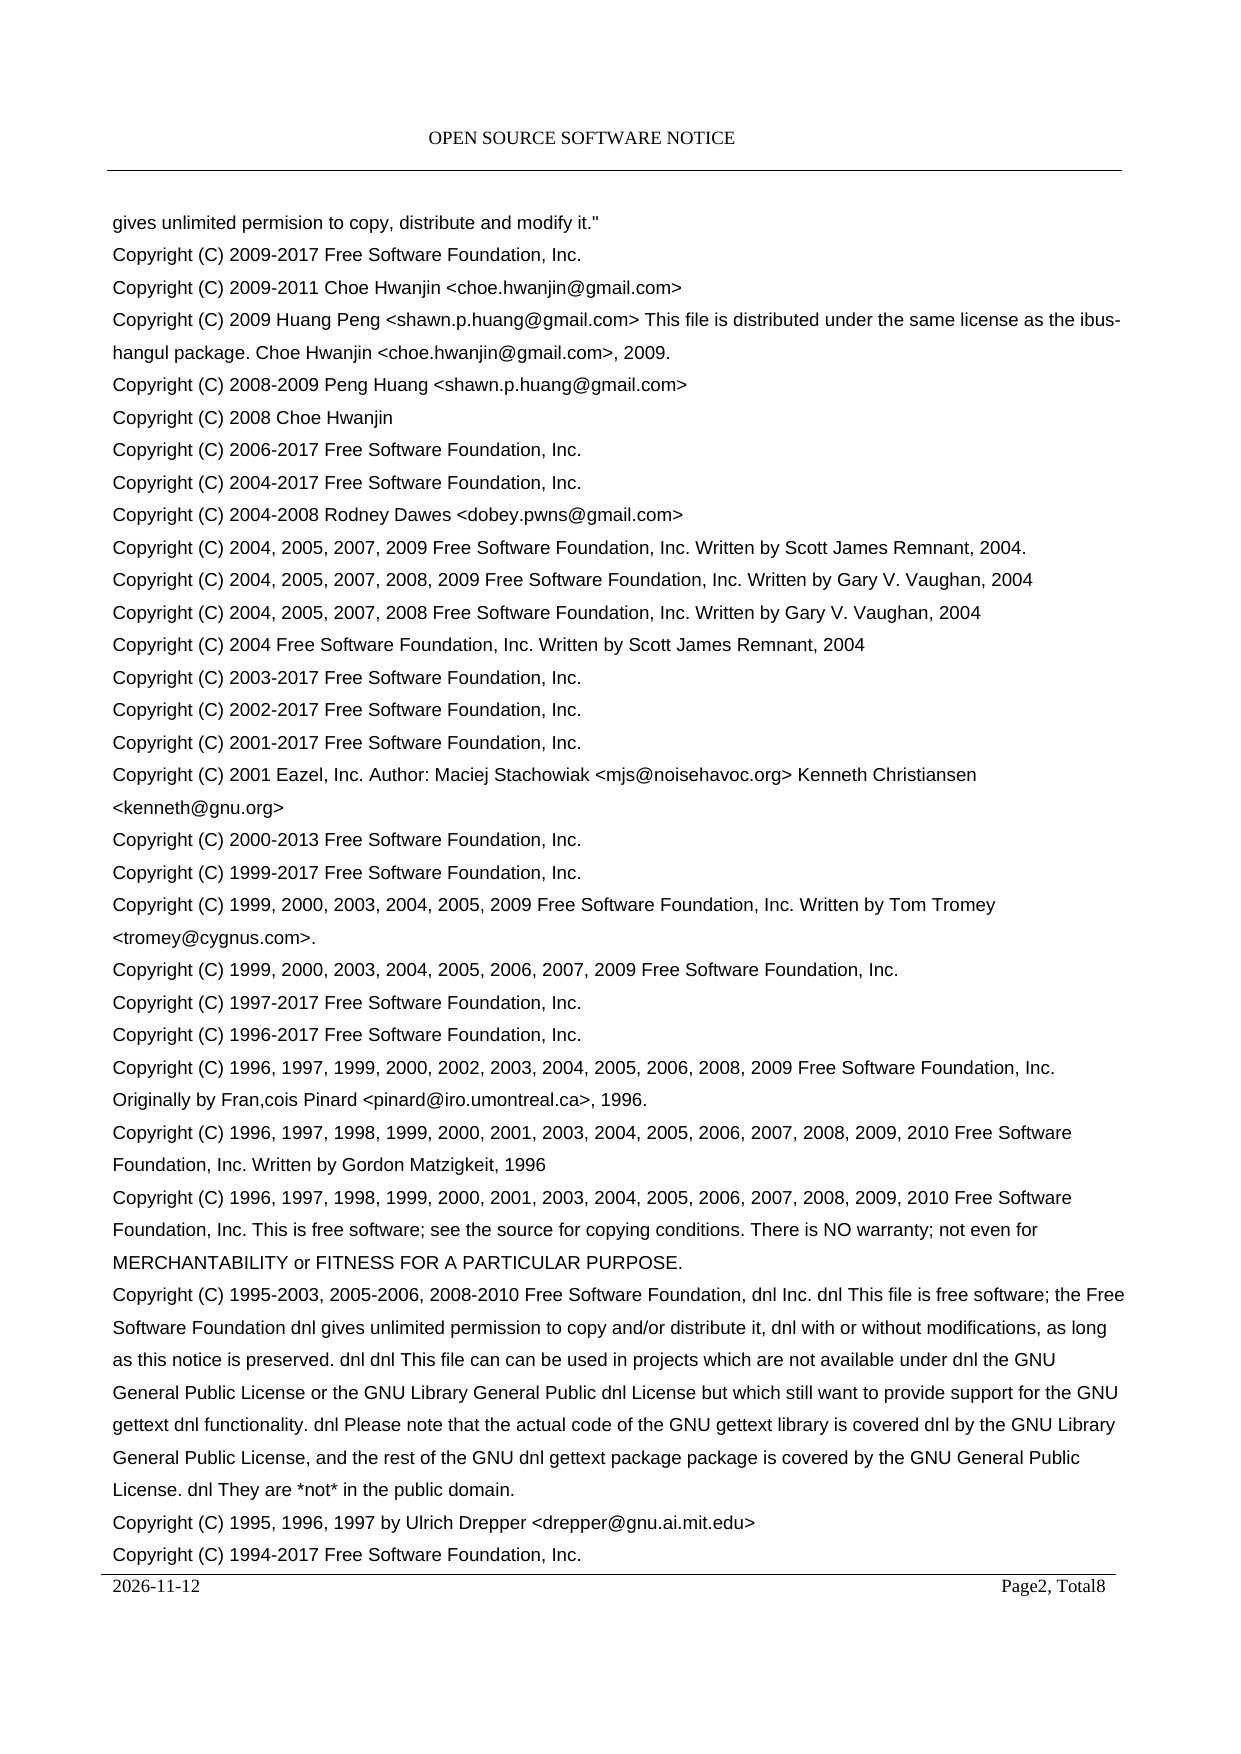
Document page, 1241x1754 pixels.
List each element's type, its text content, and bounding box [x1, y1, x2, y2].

text Copyright (C) 2009-2011 Choe Hwanjin <choe.hwanjin@gmail.com> [112, 271, 1128, 304]
text Copyright (C) 1996-2017 Free Software Foundation, Inc. [112, 1019, 1128, 1051]
text Copyright (C) 2008-2009 Peng Huang <shawn.p.huang@gmail.com> [112, 369, 1128, 401]
text Copyright (C) 1996, 1997, 1999, 2000, 2002, 2003, 2004, 2005, 2006, 2008, 2009 Free Software Foundation, Inc. Originally by Fran,cois Pinard <pinard@iro.umontreal.ca>, 1996. [112, 1051, 1128, 1116]
text Copyright (C) 2004 Free Software Foundation, Inc. Written by Scott James Remnant, 2004 [112, 629, 1128, 661]
text Copyright (C) 1995-2003, 2005-2006, 2008-2010 Free Software Foundation, dnl Inc. dnl This file is free software; the Free Software Foundation dnl gives unlimited permission to copy and/or distribute it, dnl with or without modifications, as long as this notice is preserved. dnl dnl This file can can be used in projects which are not available under dnl the GNU General Public License or the GNU Library General Public dnl License but which still want to provide support for the GNU gettext dnl functionality. dnl Please note that the actual code of the GNU gettext library is covered dnl by the GNU Library General Public License, and the rest of the GNU dnl gettext package package is covered by the GNU General Public License. dnl They are *not* in the public domain. [112, 1279, 1128, 1506]
text Copyright (C) 1995, 1996, 1997 by Ulrich Drepper <drepper@gnu.ai.mit.edu> [112, 1506, 1128, 1539]
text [112, 206, 1128, 239]
text Copyright (C) 1999-2017 Free Software Foundation, Inc. [112, 856, 1128, 889]
text Copyright (C) 1999, 2000, 2003, 2004, 2005, 2009 Free Software Foundation, Inc. Written by Tom Tromey <tromey@cygnus.com>. [112, 889, 1128, 954]
text Copyright (C) 2001 Eazel, Inc. Author: Maciej Stachowiak <mjs@noisehavoc.org> Kenneth Christiansen <kenneth@gnu.org> [112, 759, 1128, 824]
text Copyright (C) 2008 Choe Hwanjin [112, 401, 1128, 434]
text Copyright (C) 1996, 1997, 1998, 1999, 2000, 2001, 2003, 2004, 2005, 2006, 2007, 2008, 2009, 2010 Free Software Foundation, Inc. This is free software; see the source for copying conditions. There is NO warranty; not even for MERCHANTABILITY or FITNESS FOR A PARTICULAR PURPOSE. [112, 1181, 1128, 1279]
text Copyright (C) 2004, 2005, 2007, 2008, 2009 Free Software Foundation, Inc. Written by Gary V. Vaughan, 2004 [112, 564, 1128, 596]
text Copyright (C) 2004, 2005, 2007, 2009 Free Software Foundation, Inc. Written by Scott James Remnant, 2004. [112, 531, 1128, 564]
text Copyright (C) 1996, 1997, 1998, 1999, 2000, 2001, 2003, 2004, 2005, 2006, 2007, 2008, 2009, 2010 Free Software Foundation, Inc. Written by Gordon Matzigkeit, 1996 [112, 1116, 1128, 1181]
text Copyright (C) 2000-2013 Free Software Foundation, Inc. [112, 824, 1128, 856]
text Copyright (C) 2001-2017 Free Software Foundation, Inc. [112, 726, 1128, 759]
text Copyright (C) 2004-2017 Free Software Foundation, Inc. [112, 466, 1128, 499]
text Copyright (C) 2009 Huang Peng <shawn.p.huang@gmail.com> This file is distributed under the same license as the ibus-hangul package. Choe Hwanjin <choe.hwanjin@gmail.com>, 2009. [112, 304, 1128, 369]
text Copyright (C) 2002-2017 Free Software Foundation, Inc. [112, 694, 1128, 726]
text Copyright (C) 2003-2017 Free Software Foundation, Inc. [112, 661, 1128, 694]
text Copyright (C) 1997-2017 Free Software Foundation, Inc. [112, 986, 1128, 1019]
text Copyright (C) 2004, 2005, 2007, 2008 Free Software Foundation, Inc. Written by Gary V. Vaughan, 2004 [112, 596, 1128, 629]
text Copyright (C) 1994-2017 Free Software Foundation, Inc. [112, 1539, 1128, 1571]
text Copyright (C) 2006-2017 Free Software Foundation, Inc. [112, 434, 1128, 466]
text Copyright (C) 1999, 2000, 2003, 2004, 2005, 2006, 2007, 2009 Free Software Foundation, Inc. [112, 954, 1128, 986]
text Copyright (C) 2009-2017 Free Software Foundation, Inc. [112, 239, 1128, 271]
text Copyright (C) 2004-2008 Rodney Dawes <dobey.pwns@gmail.com> [112, 499, 1128, 531]
